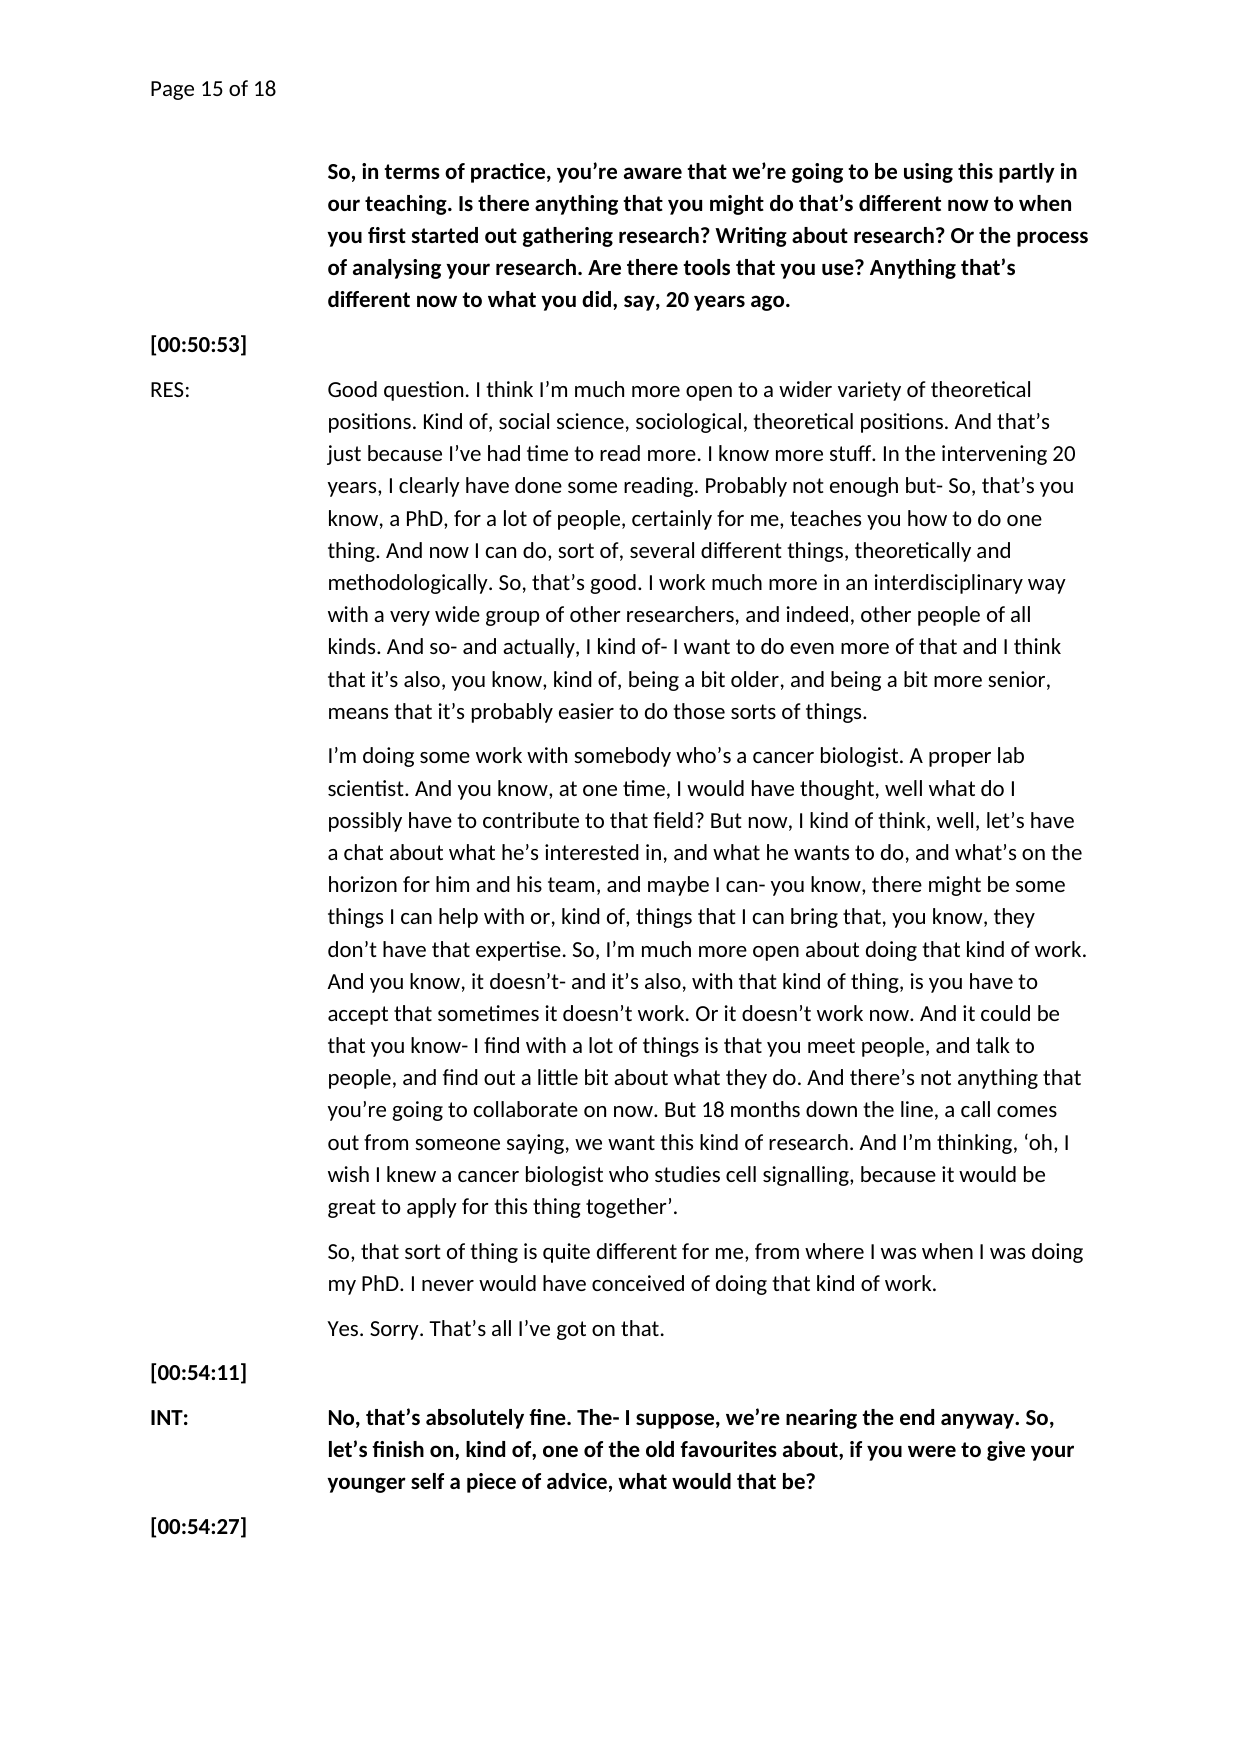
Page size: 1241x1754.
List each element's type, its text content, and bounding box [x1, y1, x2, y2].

text Yes. Sorry. That’s all I’ve got on that. [150, 1314, 1090, 1342]
text [00:54:27] [150, 1512, 1090, 1540]
text So, in terms of practice, you’re aware that we’re going to be using this partly in our teaching. Is there anything that you might do that’s different now to when you first started out gathering research? Writing about research? Or the process of analysing your research. Are there tools that you use? Anything that’s different now to what you did, say, 20 years ago. [150, 157, 1090, 314]
text RES: Good question. I think I’m much more open to a wider variety of theoretical positions. Kind of, social science, sociological, theoretical positions. And that’s just because I’ve had time to read more. I know more stuff. In the intervening 20 years, I clearly have done some reading. Probably not enough but- So, that’s you know, a PhD, for a lot of people, certainly for me, teaches you how to do one thing. And now I can do, sort of, several different things, theoretically and methodologically. So, that’s good. I work much more in an interdisciplinary way with a very wide group of other researchers, and indeed, other people of all kinds. And so- and actually, I kind of- I want to do even more of that and I think that it’s also, you know, kind of, being a bit older, and being a bit more senior, means that it’s probably easier to do those sorts of things. [150, 375, 1090, 725]
text So, that sort of thing is quite different for me, from where I was when I was doing my PhD. I never would have conceived of doing that kind of work. [150, 1237, 1090, 1297]
text INT: No, that’s absolutely fine. The- I suppose, we’re nearing the end anyway. So, let’s finish on, kind of, one of the old favourites about, if you were to give your younger self a piece of advice, what would that be? [150, 1403, 1090, 1496]
text [00:54:11] [150, 1358, 1090, 1386]
text I’m doing some work with somebody who’s a cancer biologist. A proper lab scientist. And you know, at one time, I would have thought, well what do I possibly have to contribute to that field? But now, I kind of think, well, let’s have a chat about what he’s interested in, and what he wants to do, and what’s on the horizon for him and his team, and maybe I can- you know, there might be some things I can help with or, kind of, things that I can bring that, you know, they don’t have that expertise. So, I’m much more open about doing that kind of work. And you know, it doesn’t- and it’s also, with that kind of thing, is you have to accept that sometimes it doesn’t work. Or it doesn’t work now. And it could be that you know- I find with a lot of things is that you meet people, and talk to people, and find out a little bit about what they do. And there’s not anything that you’re going to collaborate on now. But 18 months down the line, a call comes out from someone saying, we want this kind of research. And I’m thinking, ‘oh, I wish I knew a cancer biologist who studies cell signalling, because it would be great to apply for this thing together’. [150, 742, 1090, 1220]
text [00:50:53] [150, 330, 1090, 358]
